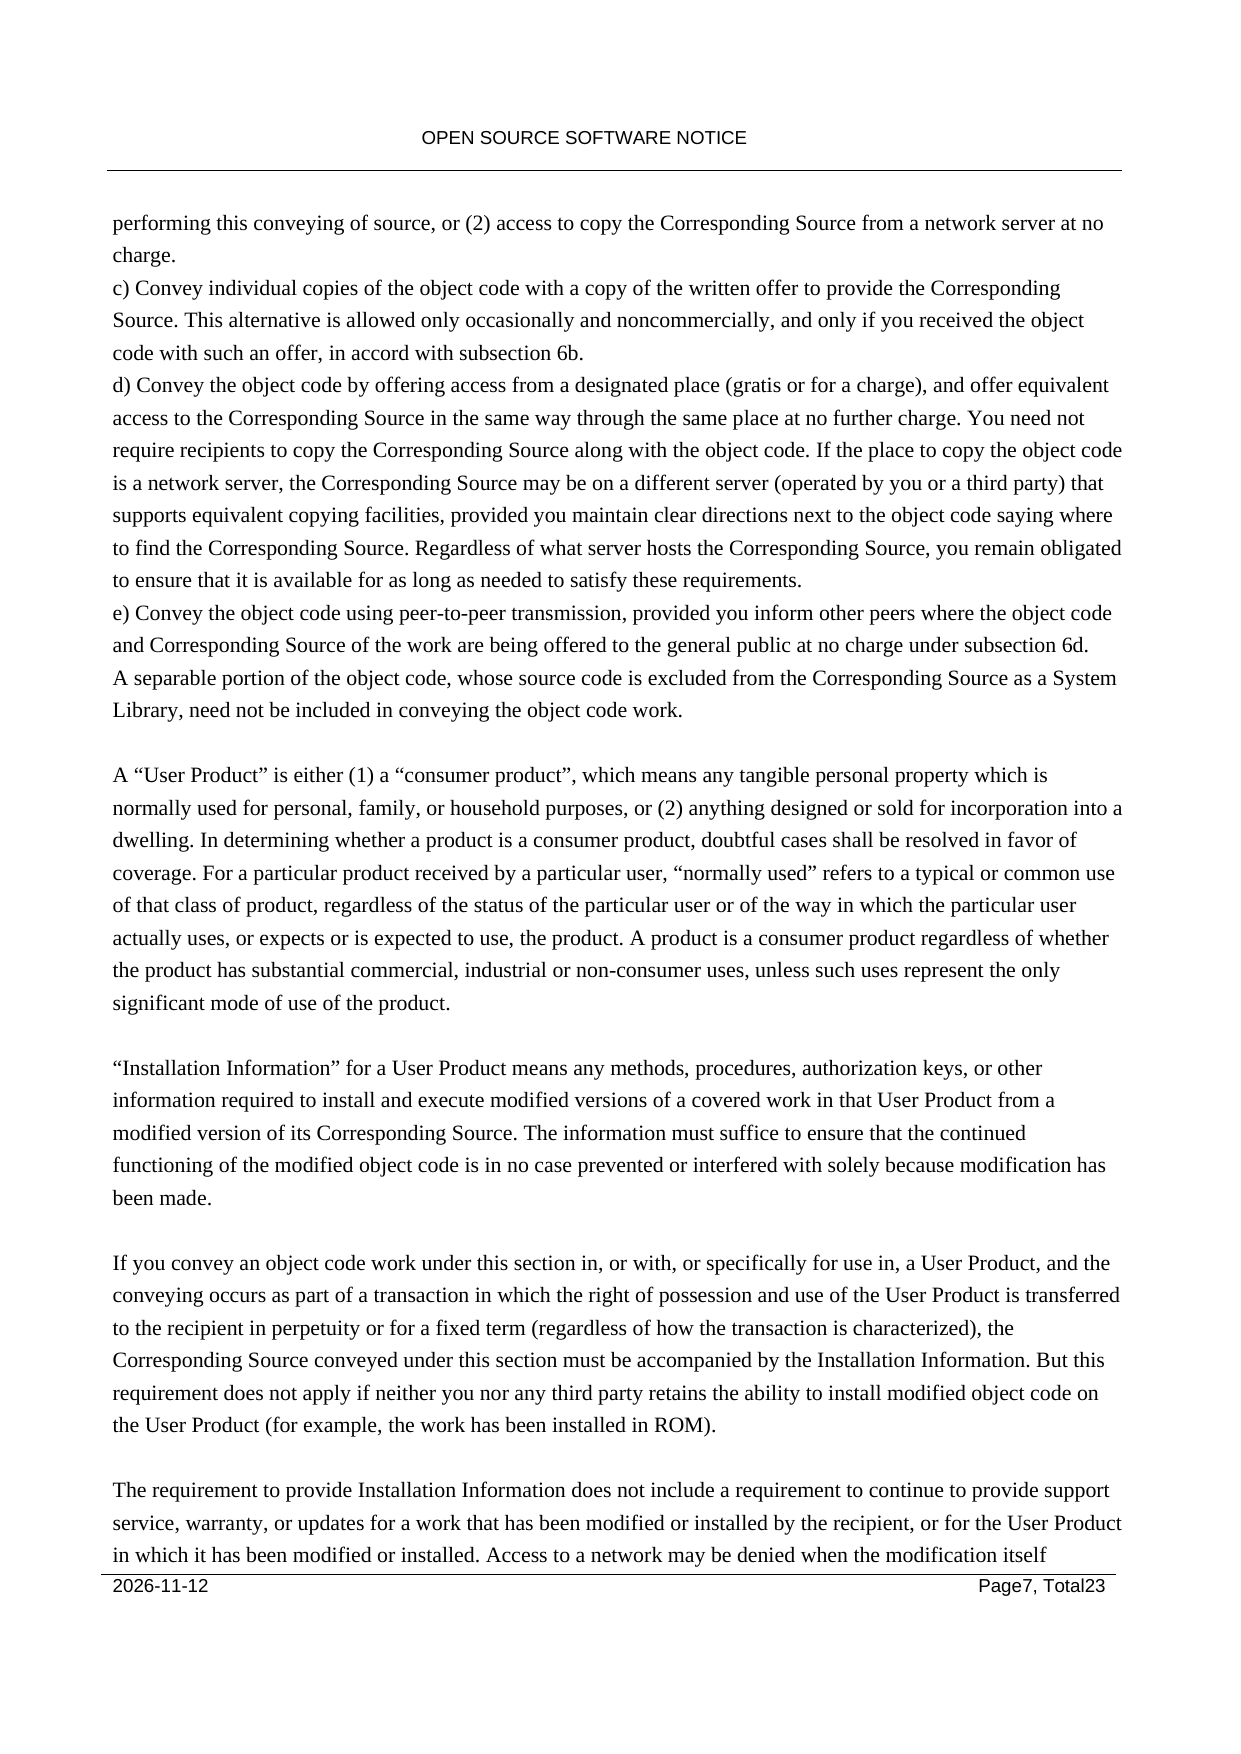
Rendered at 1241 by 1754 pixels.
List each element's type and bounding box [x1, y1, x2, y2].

text [112, 206, 1128, 1571]
